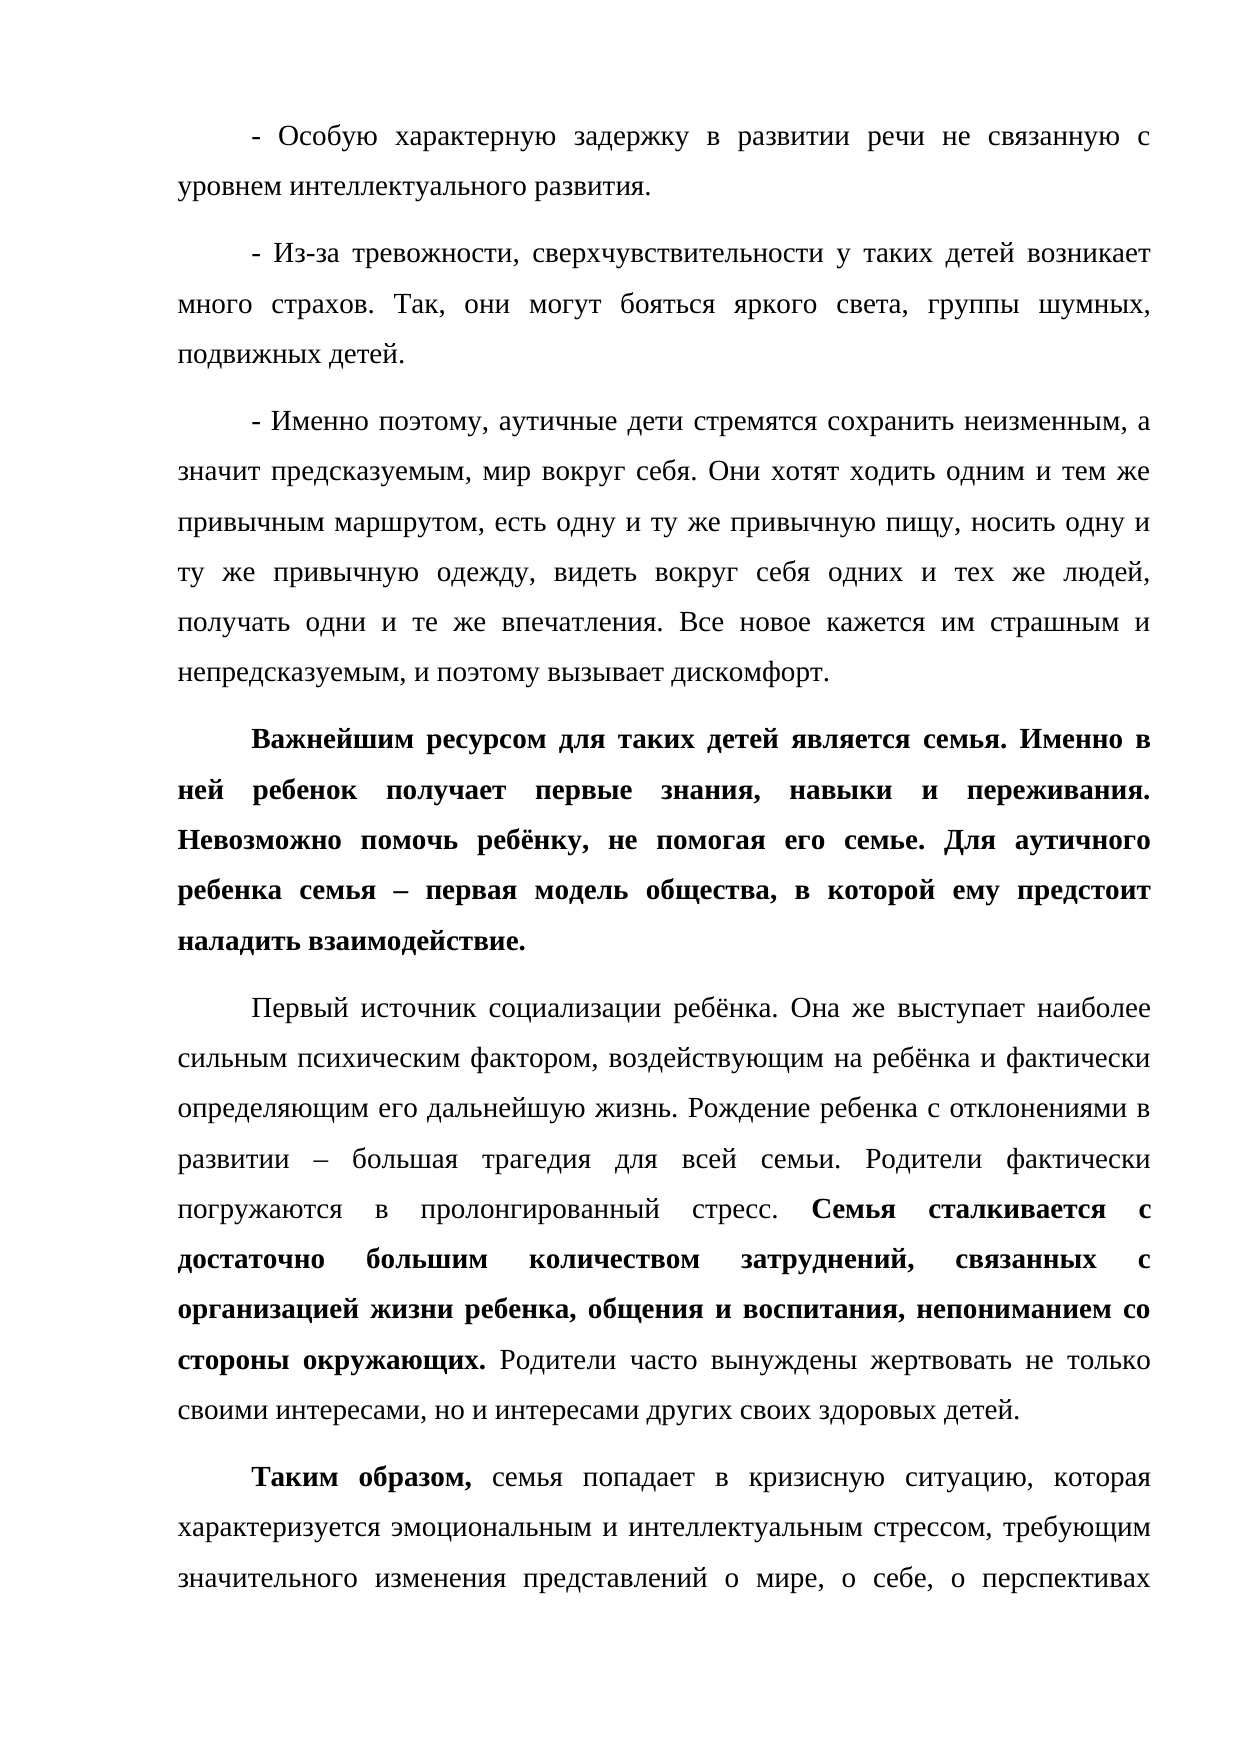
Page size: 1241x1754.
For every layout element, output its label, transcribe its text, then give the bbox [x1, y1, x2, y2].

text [177, 1459, 1152, 1593]
text - Из-за тревожности, сверхчувствительности у таких детей возникает много страхов. Так, они могут бояться яркого света, группы шумных, подвижных детей. [177, 235, 1152, 369]
text - Особую характерную задержку в развитии речи не связанную с уровнем интеллектуального развития. [177, 118, 1152, 202]
text Важнейшим ресурсом для таких детей является семья. Именно в ней ребенок получает первые знания, навыки и переживания. Невозможно помочь ребёнку, не помогая его семье. Для аутичного ребенка семья – первая модель общества, в которой ему предстоит наладить взаимодействие. [177, 722, 1152, 956]
text - Именно поэтому, аутичные дети стремятся сохранить неизменным, а значит предсказуемым, мир вокруг себя. Они хотят ходить одним и тем же привычным маршрутом, есть одну и ту же привычную пищу, носить одну и ту же привычную одежду, видеть вокруг себя одних и тех же людей, получать одни и те же впечатления. Все новое кажется им страшным и непредсказуемым, и поэтому вызывает дискомфорт. [177, 403, 1152, 688]
text Первый источник социализации ребёнка. Она же выступает наиболее сильным психическим фактором, воздействующим на ребёнка и фактически определяющим его дальнейшую жизнь. Рождение ребенка с отклонениями в развитии – большая трагедия для всей семьи. Родители фактически погружаются в пролонгированный стресс. Семья сталкивается с достаточно большим количеством затруднений, связанных с организацией жизни ребенка, общения и воспитания, непониманием со стороны окружающих. Родители часто вынуждены жертвовать не только своими интересами, но и интересами других своих здоровых детей. [177, 990, 1152, 1426]
